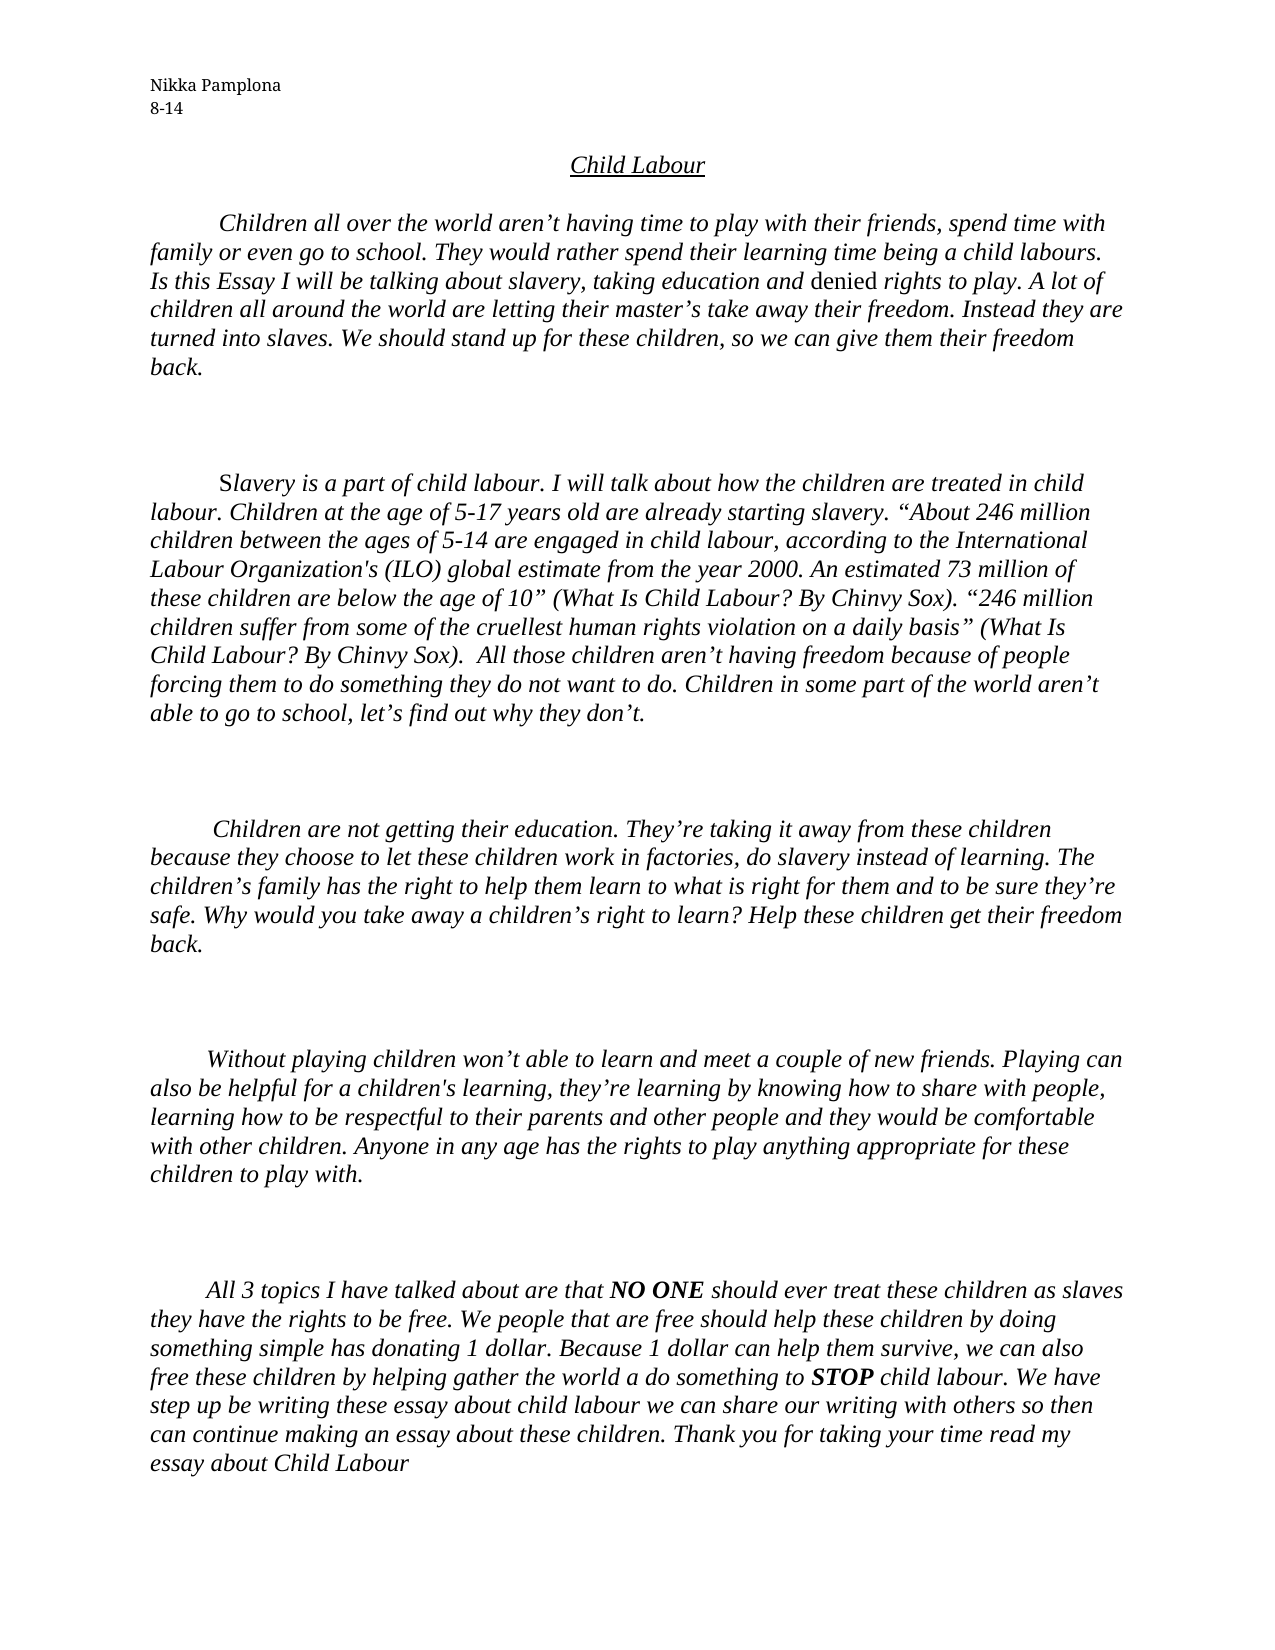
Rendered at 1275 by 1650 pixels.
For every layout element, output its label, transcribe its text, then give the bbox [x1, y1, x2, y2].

text Without playing children won’t able to learn and meet a couple of new friends. Playing can also be helpful for a children's learning, they’re learning by knowing how to share with people, learning how to be respectful to their parents and other people and they would be comfortable with other children. Anyone in any age has the rights to play anything appropriate for these children to play with. [150, 1044, 1125, 1188]
text All 3 topics I have talked about are that NO ONE should ever treat these children as slaves they have the rights to be free. We people that are free should help these children by doing something simple has donating 1 dollar. Because 1 dollar can help them survive, we can also free these children by helping gather the world a do something to STOP child labour. We have step up be writing these essay about child labour we can share our writing with others so then can continue making an essay about these children. Thank you for taking your time read my essay about Child Labour [150, 1275, 1125, 1477]
text Child Labour [150, 150, 1125, 179]
text Slavery is a part of child labour. I will talk about how the children are treated in child labour. Children at the age of 5-17 years old are already starting slavery. “About 246 million children between the ages of 5-14 are engaged in child labour, according to the International Labour Organization's (ILO) global estimate from the year 2000. An estimated 73 million of these children are below the age of 10” (What Is Child Labour? By Chinvy Sox). “246 million children suffer from some of the cruellest human rights violation on a daily basis” (What Is Child Labour? By Chinvy Sox). All those children aren’t having freedom because of people forcing them to do something they do not want to do. Children in some part of the world aren’t able to go to school, let’s find out why they don’t. [150, 468, 1125, 727]
text Children all over the world aren’t having time to play with their friends, spend time with family or even go to school. They would rather spend their learning time being a child labours. Is this Essay I will be talking about slavery, taking education and denied rights to play. A lot of children all around the world are letting their master’s take away their freedom. Instead they are turned into slaves. We should stand up for these children, so we can give them their freedom back. [150, 208, 1125, 381]
text Children are not getting their education. They’re taking it away from these children because they choose to let these children work in factories, do slavery instead of learning. The children’s family has the right to help them learn to what is right for them and to be sure they’re safe. Why would you take away a children’s right to learn? Help these children get their freedom back. [150, 814, 1125, 957]
